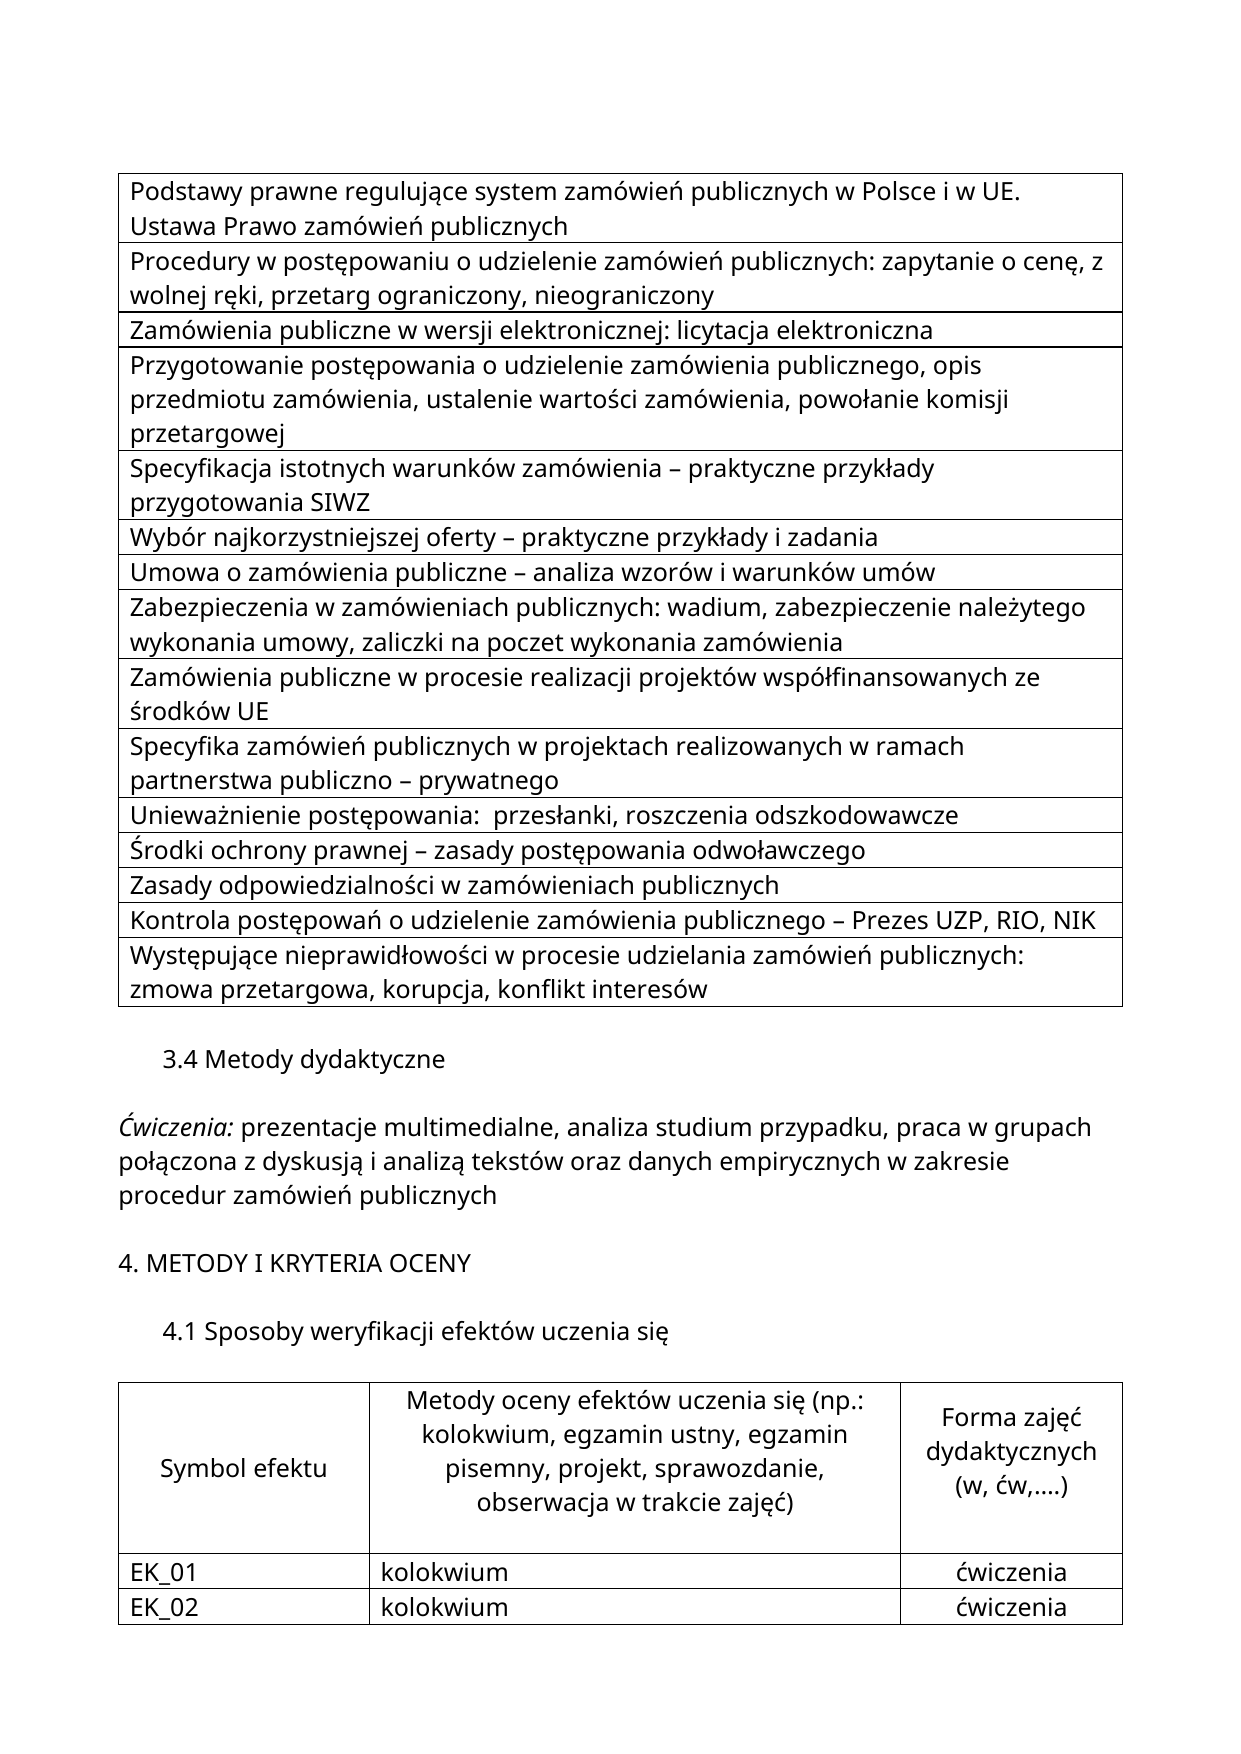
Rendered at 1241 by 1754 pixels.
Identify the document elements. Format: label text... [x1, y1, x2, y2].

table_cell ćwiczenia [901, 1554, 1122, 1588]
table_cell Specyfikacja istotnych warunków zamówienia – praktyczne przykłady przygotowania SIWZ [119, 451, 1122, 519]
table_cell EK_01 [119, 1554, 369, 1588]
table_cell kolokwium [370, 1554, 900, 1588]
table_cell Umowa o zamówienia publiczne – analiza wzorów i warunków umów [119, 555, 1122, 589]
table_cell Zabezpieczenia w zamówieniach publicznych: wadium, zabezpieczenie należytego wykonania umowy, zaliczki na poczet wykonania zamówienia [119, 590, 1122, 658]
table_cell Występujące nieprawidłowości w procesie udzielania zamówień publicznych: zmowa przetargowa, korupcja, konflikt interesów [119, 938, 1122, 1006]
table_cell Środki ochrony prawnej – zasady postępowania odwoławczego [119, 833, 1122, 867]
table_header Symbol efektu [119, 1383, 369, 1553]
text 4. METODY I KRYTERIA OCENY [118, 1246, 1122, 1280]
table_header Metody oceny efektów uczenia się (np.: kolokwium, egzamin ustny, egzamin pisemny, projekt, sprawozdanie, obserwacja w trakcie zajęć) [370, 1383, 900, 1553]
table_cell ćwiczenia [901, 1589, 1122, 1623]
table_cell Wybór najkorzystniejszej oferty – praktyczne przykłady i zadania [119, 520, 1122, 554]
table_cell Unieważnienie postępowania: przesłanki, roszczenia odszkodowawcze [119, 798, 1122, 832]
table_cell Zamówienia publiczne w wersji elektronicznej: licytacja elektroniczna [119, 313, 1122, 346]
table_cell Kontrola postępowań o udzielenie zamówienia publicznego – Prezes UZP, RIO, NIK [119, 903, 1122, 937]
text 4.1 Sposoby weryfikacji efektów uczenia się [162, 1314, 1122, 1348]
table_cell Przygotowanie postępowania o udzielenie zamówienia publicznego, opis przedmiotu zamówienia, ustalenie wartości zamówienia, powołanie komisji przetargowej [119, 348, 1122, 450]
table_header Podstawy prawne regulujące system zamówień publicznych w Polsce i w UE. Ustawa Prawo zamówień publicznych [119, 174, 1122, 242]
table_cell Zamówienia publiczne w procesie realizacji projektów współfinansowanych ze środków UE [119, 659, 1122, 727]
table_cell Specyfika zamówień publicznych w projektach realizowanych w ramach partnerstwa publiczno – prywatnego [119, 729, 1122, 797]
table_cell Procedury w postępowaniu o udzielenie zamówień publicznych: zapytanie o cenę, z wolnej ręki, przetarg ograniczony, nieograniczony [119, 243, 1122, 311]
table_header Forma zajęć dydaktycznych (w, ćw,….) [901, 1383, 1122, 1553]
text Ćwiczenia: prezentacje multimedialne, analiza studium przypadku, praca w grupach połączona z dyskusją i analizą tekstów oraz danych empirycznych w zakresie procedur zamówień publicznych [118, 1109, 1122, 1212]
table_cell kolokwium [370, 1589, 900, 1623]
table_cell Zasady odpowiedzialności w zamówieniach publicznych [119, 868, 1122, 902]
text 3.4 Metody dydaktyczne [162, 1041, 1122, 1075]
table_cell EK_02 [119, 1589, 369, 1623]
